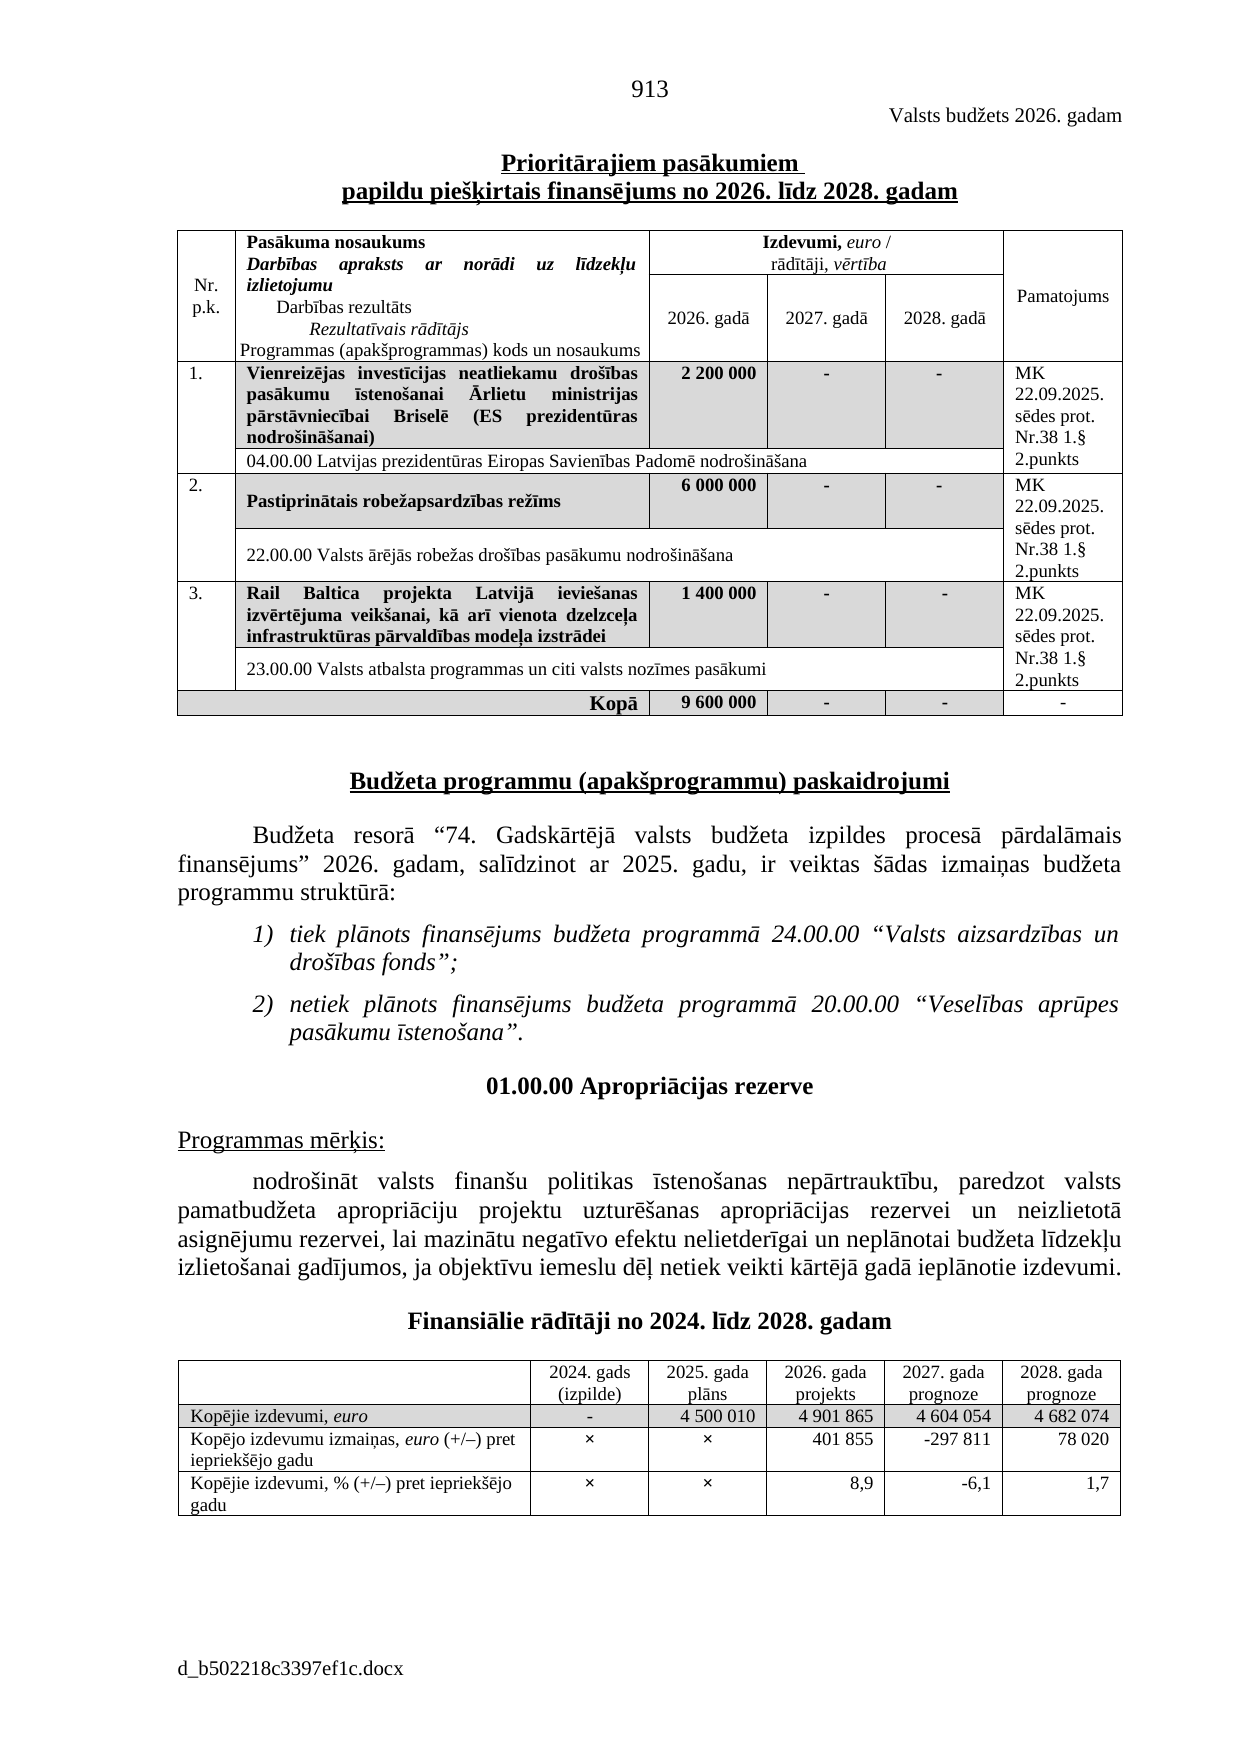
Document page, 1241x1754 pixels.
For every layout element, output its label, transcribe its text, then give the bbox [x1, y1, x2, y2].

table_header 2025. gada plāns [649, 1361, 766, 1404]
table_header 2024. gads (izpilde) [531, 1361, 648, 1404]
table_cell - [531, 1405, 648, 1427]
table_cell - [886, 582, 1003, 647]
table_cell - [886, 362, 1003, 448]
table_header 2027. gada prognoze [885, 1361, 1002, 1404]
table_cell × [531, 1428, 648, 1471]
text Budžeta programmu (apakšprogrammu) paskaidrojumi [177, 766, 1122, 795]
table_header Nr. p.k. [178, 231, 235, 361]
table_cell 2028. gadā [886, 275, 1003, 361]
table_header 2028. gada prognoze [1003, 1361, 1120, 1404]
table_cell 2. [178, 474, 235, 581]
text Budžeta resorā “74. Gadskārtējā valsts budžeta izpildes procesā pārdalāmais finansējums” 2026. gadam, salīdzinot ar 2025. gadu, ir veiktas šādas izmaiņas budžeta programmu struktūrā: [177, 820, 1122, 906]
text Prioritārajiem pasākumiem [177, 148, 1122, 176]
table_cell 6 000 000 [650, 474, 767, 528]
table_cell × [531, 1472, 648, 1515]
table_cell 23.00.00 Valsts atbalsta programmas un citi valsts nozīmes pasākumi [236, 648, 1003, 690]
table_cell - [768, 474, 885, 528]
table_cell Rail Baltica projekta Latvijā ieviešanas izvērtējuma veikšanai, kā arī vienota dzelzceļa infrastruktūras pārvaldības modeļa izstrādei [236, 582, 649, 647]
table_cell Kopējie izdevumi, % (+/–) pret iepriekšējo gadu [179, 1472, 530, 1515]
table_cell 22.00.00 Valsts ārējās robežas drošības pasākumu nodrošināšana [236, 529, 1003, 581]
table_cell Vienreizējas investīcijas neatliekamu drošības pasākumu īstenošanai Ārlietu ministrijas pārstāvniecībai Briselē (ES prezidentūras nodrošināšanai) [236, 362, 649, 448]
table_cell 8,9 [767, 1472, 884, 1515]
table_cell MK 22.09.2025. sēdes prot. Nr.38 1.§ 2.punkts [1004, 582, 1122, 690]
table_cell -6,1 [885, 1472, 1002, 1515]
text papildu piešķirtais finansējums no 2026. līdz 2028. gadam [177, 176, 1122, 205]
table_cell Kopējie izdevumi, euro [179, 1405, 530, 1427]
table_cell 3. [178, 582, 235, 690]
text Programmas mērķis: [177, 1125, 1122, 1154]
table_cell -297 811 [885, 1428, 1002, 1471]
table_cell - [768, 691, 885, 715]
table_cell - [886, 474, 1003, 528]
table_cell 1 400 000 [650, 582, 767, 647]
table_cell 4 901 865 [767, 1405, 884, 1427]
table_cell 4 682 074 [1003, 1405, 1120, 1427]
table_cell - [768, 582, 885, 647]
table_header [179, 1361, 530, 1404]
table_cell × [649, 1428, 766, 1471]
table_cell Kopā [178, 691, 649, 715]
table_cell 2027. gadā [768, 275, 885, 361]
table_cell Kopējo izdevumu izmaiņas, euro (+/–) pret iepriekšējo gadu [179, 1428, 530, 1471]
table_cell 2026. gadā [650, 275, 767, 361]
table_cell 2 200 000 [650, 362, 767, 448]
table_cell 1. [178, 362, 235, 472]
table_cell - [1004, 691, 1122, 715]
table_cell 9 600 000 [650, 691, 767, 715]
table_cell - [768, 362, 885, 448]
table_cell Pastiprinātais robežapsardzības režīms [236, 474, 649, 528]
table_cell 4 604 054 [885, 1405, 1002, 1427]
table_header Pamatojums [1004, 231, 1122, 361]
text Finansiālie rādītāji no 2024. līdz 2028. gadam [177, 1306, 1122, 1335]
table_cell 78 020 [1003, 1428, 1120, 1471]
table_header Pasākuma nosaukums Darbības apraksts ar norādi uz līdzekļu izlietojumu Darbības rezultāts Rezultatīvais rādītājs Programmas (apakšprogrammas) kods un nosaukums [236, 231, 649, 361]
list netiek plānots finansējums budžeta programmā 20.00.00 “Veselības aprūpes pasākumu īstenošana”. [252, 989, 1122, 1046]
table_cell 04.00.00 Latvijas prezidentūras Eiropas Savienības Padomē nodrošināšana [236, 449, 1003, 472]
table_header 2026. gada projekts [767, 1361, 884, 1404]
list tiek plānots finansējums budžeta programmā 24.00.00 “Valsts aizsardzības un drošības fonds”; [252, 919, 1122, 976]
table_cell 4 500 010 [649, 1405, 766, 1427]
table_cell MK 22.09.2025. sēdes prot. Nr.38 1.§ 2.punkts [1004, 474, 1122, 581]
table_cell × [649, 1472, 766, 1515]
table_cell 401 855 [767, 1428, 884, 1471]
text 01.00.00 Apropriācijas rezerve [177, 1071, 1122, 1100]
table_header Izdevumi, euro / rādītāji, vērtība [650, 231, 1003, 274]
table_cell MK 22.09.2025. sēdes prot. Nr.38 1.§ 2.punkts [1004, 362, 1122, 472]
table_cell 1,7 [1003, 1472, 1120, 1515]
table_cell - [886, 691, 1003, 715]
text nodrošināt valsts finanšu politikas īstenošanas nepārtrauktību, paredzot valsts pamatbudžeta apropriāciju projektu uzturēšanas apropriācijas rezervei un neizlietotā asignējumu rezervei, lai mazinātu negatīvo efektu nelietderīgai un neplānotai budžeta līdzekļu izlietošanai gadījumos, ja objektīvu iemeslu dēļ netiek veikti kārtējā gadā ieplānotie izdevumi. [177, 1166, 1122, 1281]
